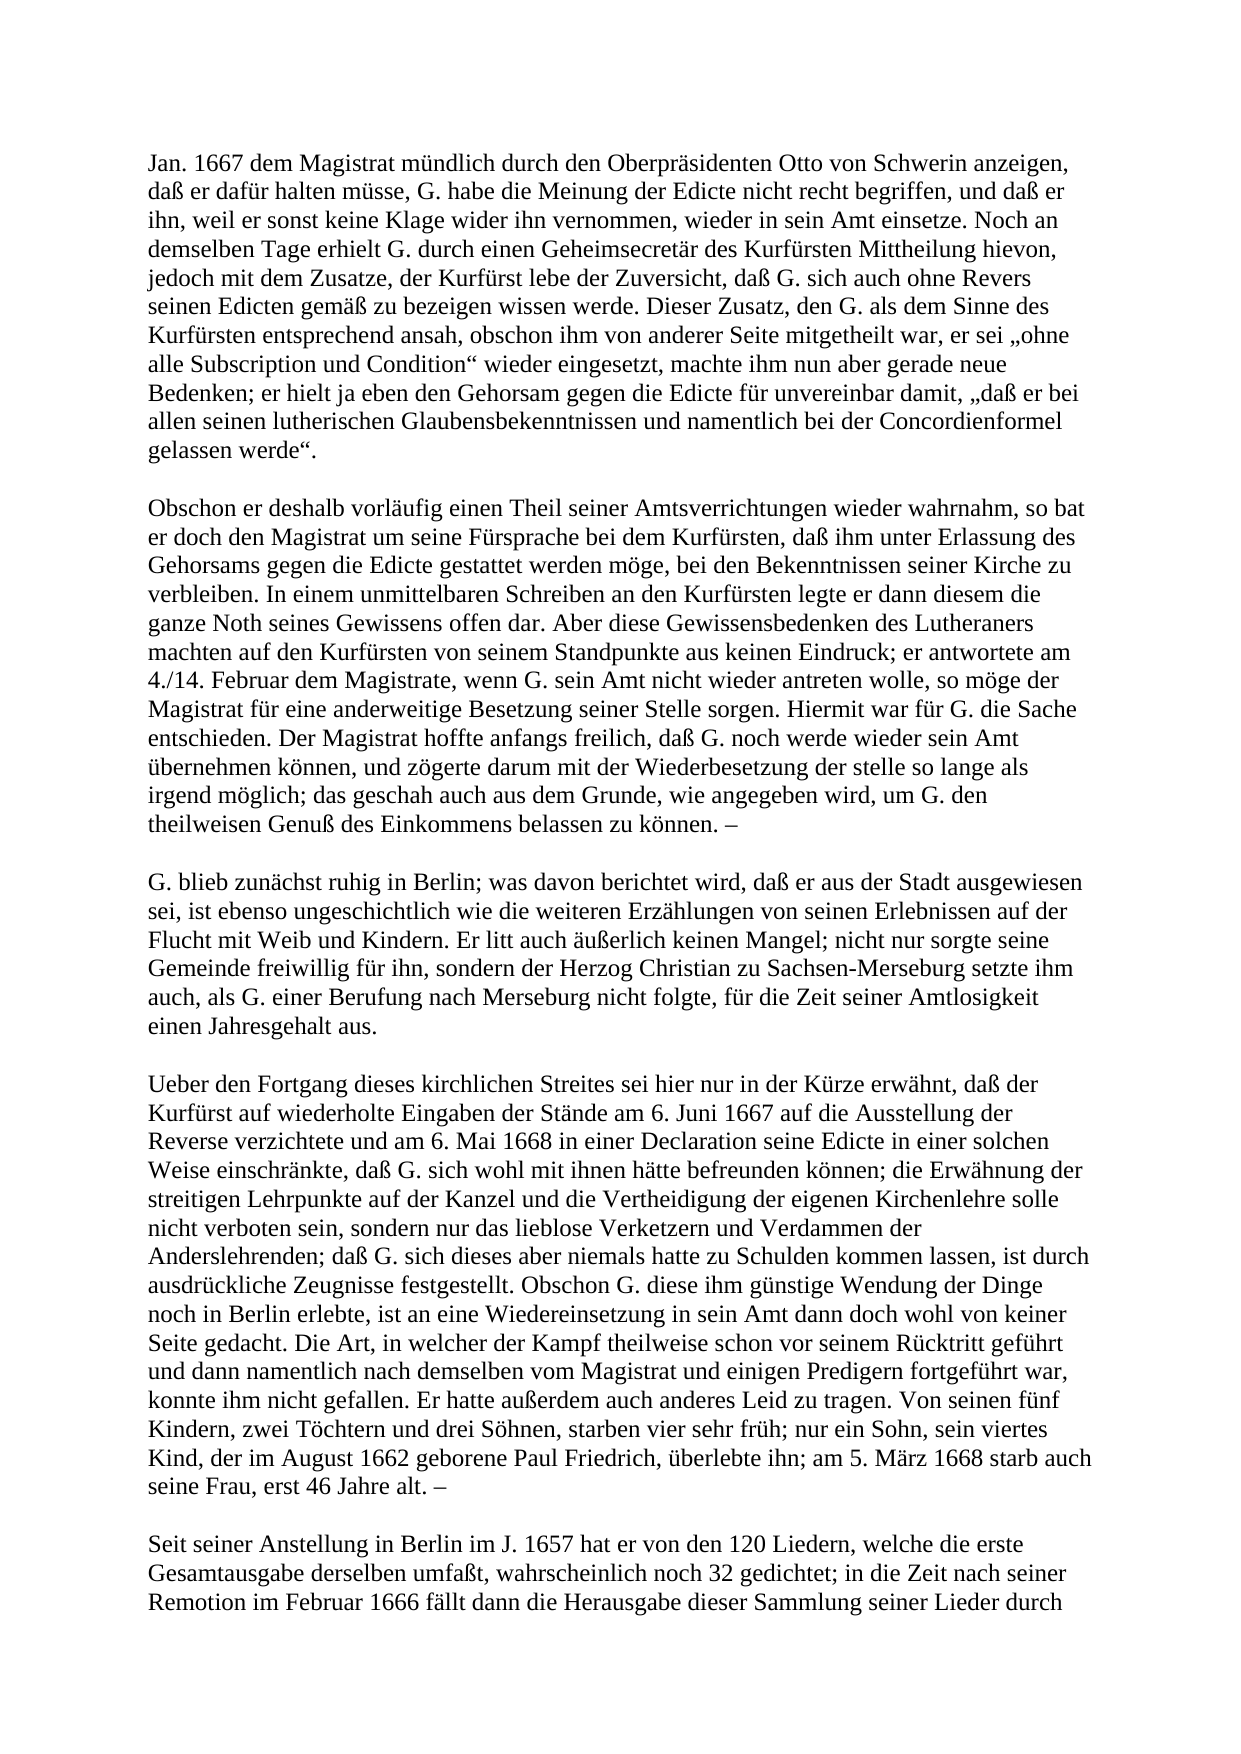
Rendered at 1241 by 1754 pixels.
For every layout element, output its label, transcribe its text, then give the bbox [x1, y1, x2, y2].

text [148, 1529, 1093, 1616]
text Ueber den Fortgang dieses kirchlichen Streites sei hier nur in der Kürze erwähnt, daß der Kurfürst auf wiederholte Eingaben der Stände am 6. Juni 1667 auf die Ausstellung der Reverse verzichtete und am 6. Mai 1668 in einer Declaration seine Edicte in einer solchen Weise einschränkte, daß G. sich wohl mit ihnen hätte befreunden können; die Erwähnung der streitigen Lehrpunkte auf der Kanzel und die Vertheidigung der eigenen Kirchenlehre solle nicht verboten sein, sondern nur das lieblose Verketzern und Verdammen der Anderslehrenden; daß G. sich dieses aber niemals hatte zu Schulden kommen lassen, ist durch ausdrückliche Zeugnisse festgestellt. Obschon G. diese ihm günstige Wendung der Dinge noch in Berlin erlebte, ist an eine Wiedereinsetzung in sein Amt dann doch wohl von keiner Seite gedacht. Die Art, in welcher der Kampf theilweise schon vor seinem Rücktritt geführt und dann namentlich nach demselben vom Magistrat und einigen Predigern fortgeführt war, konnte ihm nicht gefallen. Er hatte außerdem auch anderes Leid zu tragen. Von seinen fünf Kindern, zwei Töchtern und drei Söhnen, starben vier sehr früh; nur ein Sohn, sein viertes Kind, der im August 1662 geborene Paul Friedrich, überlebte ihn; am 5. März 1668 starb auch seine Frau, erst 46 Jahre alt. – [148, 1069, 1093, 1500]
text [148, 148, 1093, 464]
text G. blieb zunächst ruhig in Berlin; was davon berichtet wird, daß er aus der Stadt ausgewiesen sei, ist ebenso ungeschichtlich wie die weiteren Erzählungen von seinen Erlebnissen auf der Flucht mit Weib und Kindern. Er litt auch äußerlich keinen Mangel; nicht nur sorgte seine Gemeinde freiwillig für ihn, sondern der Herzog Christian zu Sachsen-Merseburg setzte ihm auch, als G. einer Berufung nach Merseburg nicht folgte, für die Zeit seiner Amtlosigkeit einen Jahresgehalt aus. [148, 867, 1093, 1040]
text Obschon er deshalb vorläufig einen Theil seiner Amtsverrichtungen wieder wahrnahm, so bat er doch den Magistrat um seine Fürsprache bei dem Kurfürsten, daß ihm unter Erlassung des Gehorsams gegen die Edicte gestattet werden möge, bei den Bekenntnissen seiner Kirche zu verbleiben. In einem unmittelbaren Schreiben an den Kurfürsten legte er dann diesem die ganze Noth seines Gewissens offen dar. Aber diese Gewissensbedenken des Lutheraners machten auf den Kurfürsten von seinem Standpunkte aus keinen Eindruck; er antwortete am 4./14. Februar dem Magistrate, wenn G. sein Amt nicht wieder antreten wolle, so möge der Magistrat für eine anderweitige Besetzung seiner Stelle sorgen. Hiermit war für G. die Sache entschieden. Der Magistrat hoffte anfangs freilich, daß G. noch werde wieder sein Amt übernehmen können, und zögerte darum mit der Wiederbesetzung der stelle so lange als irgend möglich; das geschah auch aus dem Grunde, wie angegeben wird, um G. den theilweisen Genuß des Einkommens belassen zu können. – [148, 493, 1093, 838]
